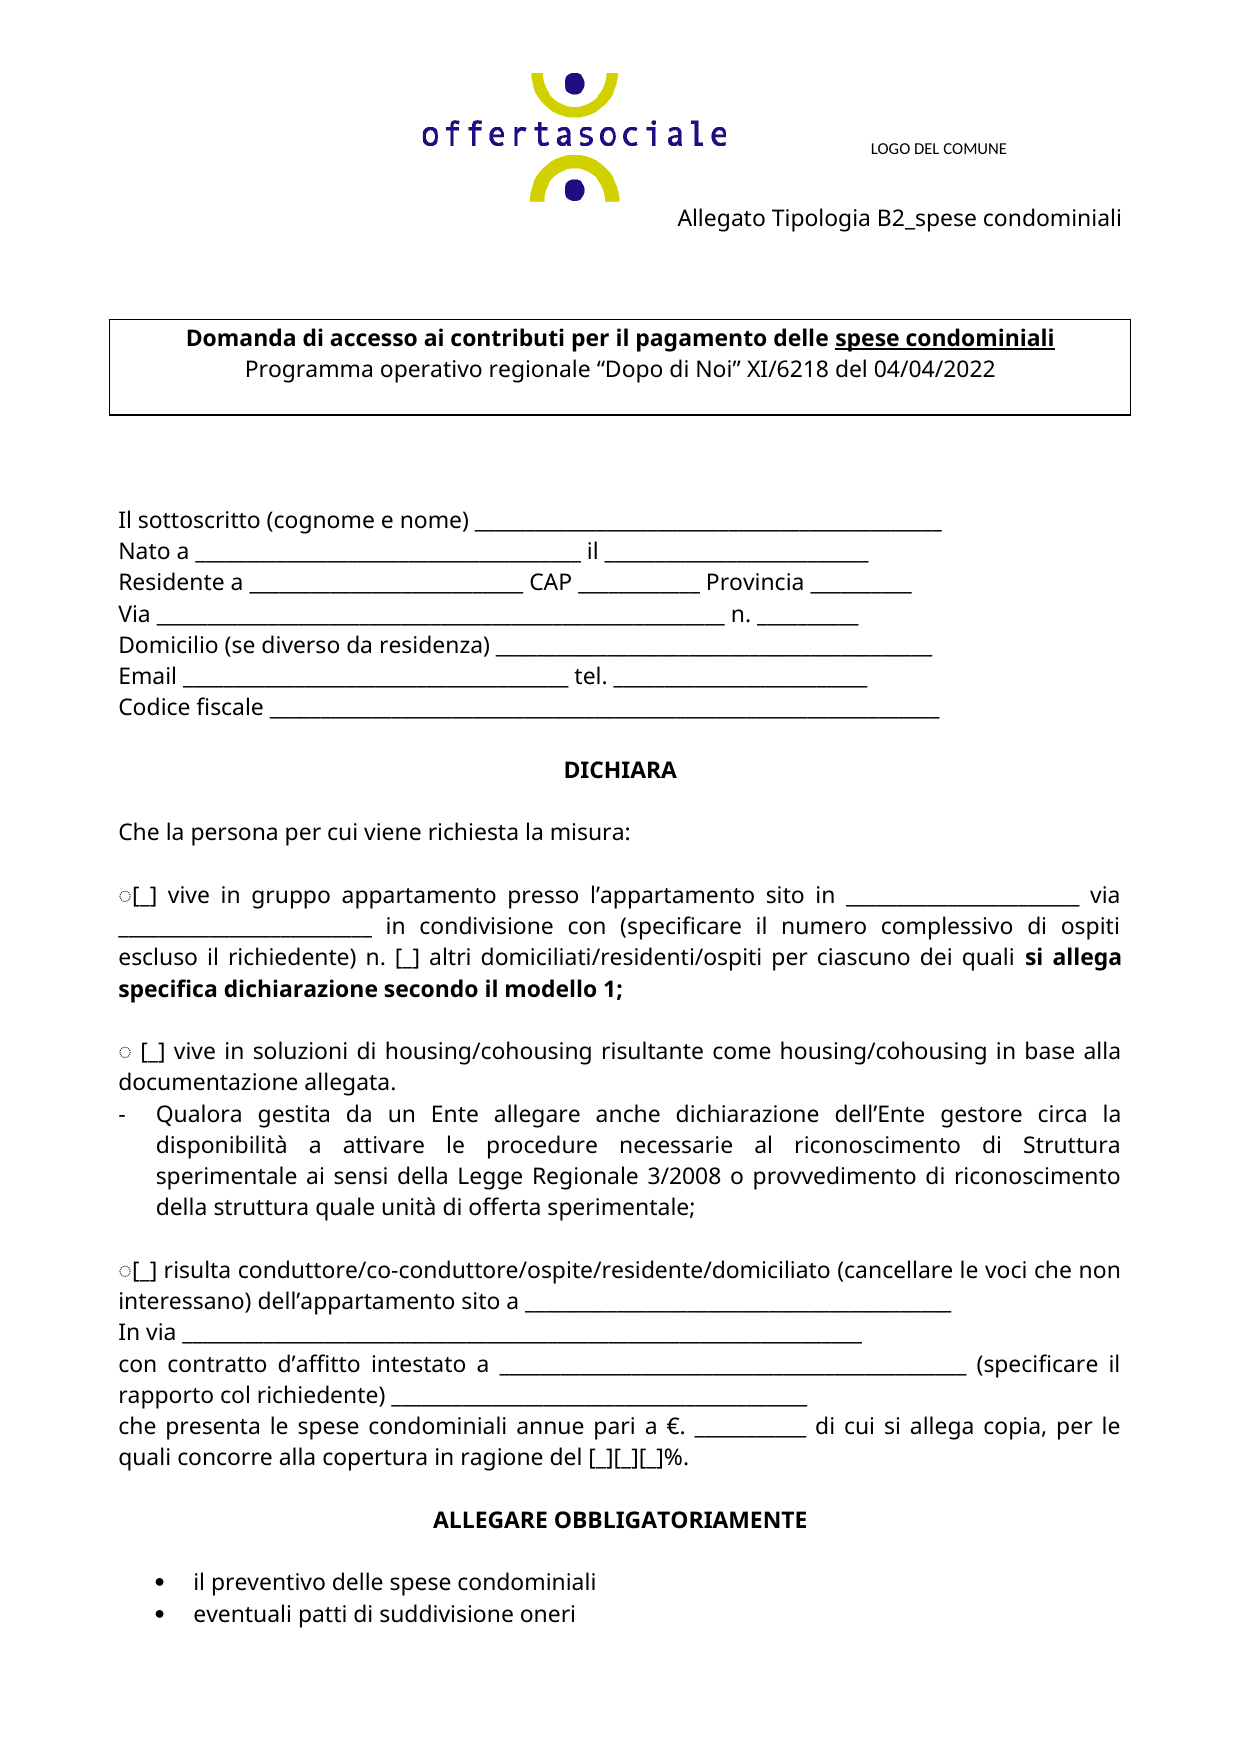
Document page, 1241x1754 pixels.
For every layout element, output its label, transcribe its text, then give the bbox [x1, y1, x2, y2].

text In via ___________________________________________________________________ [118, 1316, 1122, 1347]
text Email ______________________________________ tel. _________________________ [118, 660, 1122, 691]
text Nato a ______________________________________ il __________________________ [118, 535, 1122, 566]
text ͏[_] risulta conduttore/co-conduttore/ospite/residente/domiciliato (cancellare le voci che non interessano) dell’appartamento sito a __________________________________________ [118, 1254, 1122, 1316]
text Allegato Tipologia B2_spese condominiali [118, 202, 1122, 233]
list il preventivo delle spese condominiali [156, 1566, 1122, 1597]
text Il sottoscritto (cognome e nome) ______________________________________________ [118, 504, 1122, 535]
text ͏[_] vive in gruppo appartamento presso l’appartamento sito in _______________________ via _________________________ in condivisione con (specificare il numero complessivo di ospiti escluso il richiedente) n. [_] altri domiciliati/residenti/ospiti per ciascuno dei quali si allega specifica dichiarazione secondo il modello 1; [118, 879, 1122, 1004]
text Programma operativo regionale “Dopo di Noi” XI/6218 del 04/04/2022 [118, 353, 1122, 384]
text ͏ [_] vive in soluzioni di housing/cohousing risultante come housing/cohousing in base alla documentazione allegata. [118, 1035, 1122, 1097]
picture [422, 73, 726, 202]
list Qualora gestita da un Ente allegare anche dichiarazione dell’Ente gestore circa la disponibilità a attivare le procedure necessarie al riconoscimento di Struttura sperimentale ai sensi della Legge Regionale 3/2008 o provvedimento di riconoscimento della struttura quale unità di offerta sperimentale; [118, 1097, 1122, 1222]
text Via ________________________________________________________ n. __________ [118, 597, 1122, 629]
text Che la persona per cui viene richiesta la misura: [118, 816, 1122, 847]
text Domicilio (se diverso da residenza) ___________________________________________ [118, 629, 1122, 660]
text con contratto d’affitto intestato a ______________________________________________ (specificare il rapporto col richiedente) _________________________________________ [118, 1347, 1122, 1410]
text che presenta le spese condominiali annue pari a €. ___________ di cui si allega copia, per le quali concorre alla copertura in ragione del [_][_][_]%. [118, 1410, 1122, 1472]
text Codice fiscale __________________________________________________________________ [118, 691, 1122, 722]
text Residente a ___________________________ CAP ____________ Provincia __________ [118, 566, 1122, 597]
text Domanda di accesso ai contributi per il pagamento delle spese condominiali [110, 320, 1130, 353]
list eventuali patti di suddivisione oneri [156, 1597, 1122, 1629]
text DICHIARA [118, 754, 1122, 785]
text ALLEGARE OBBLIGATORIAMENTE [118, 1504, 1122, 1535]
